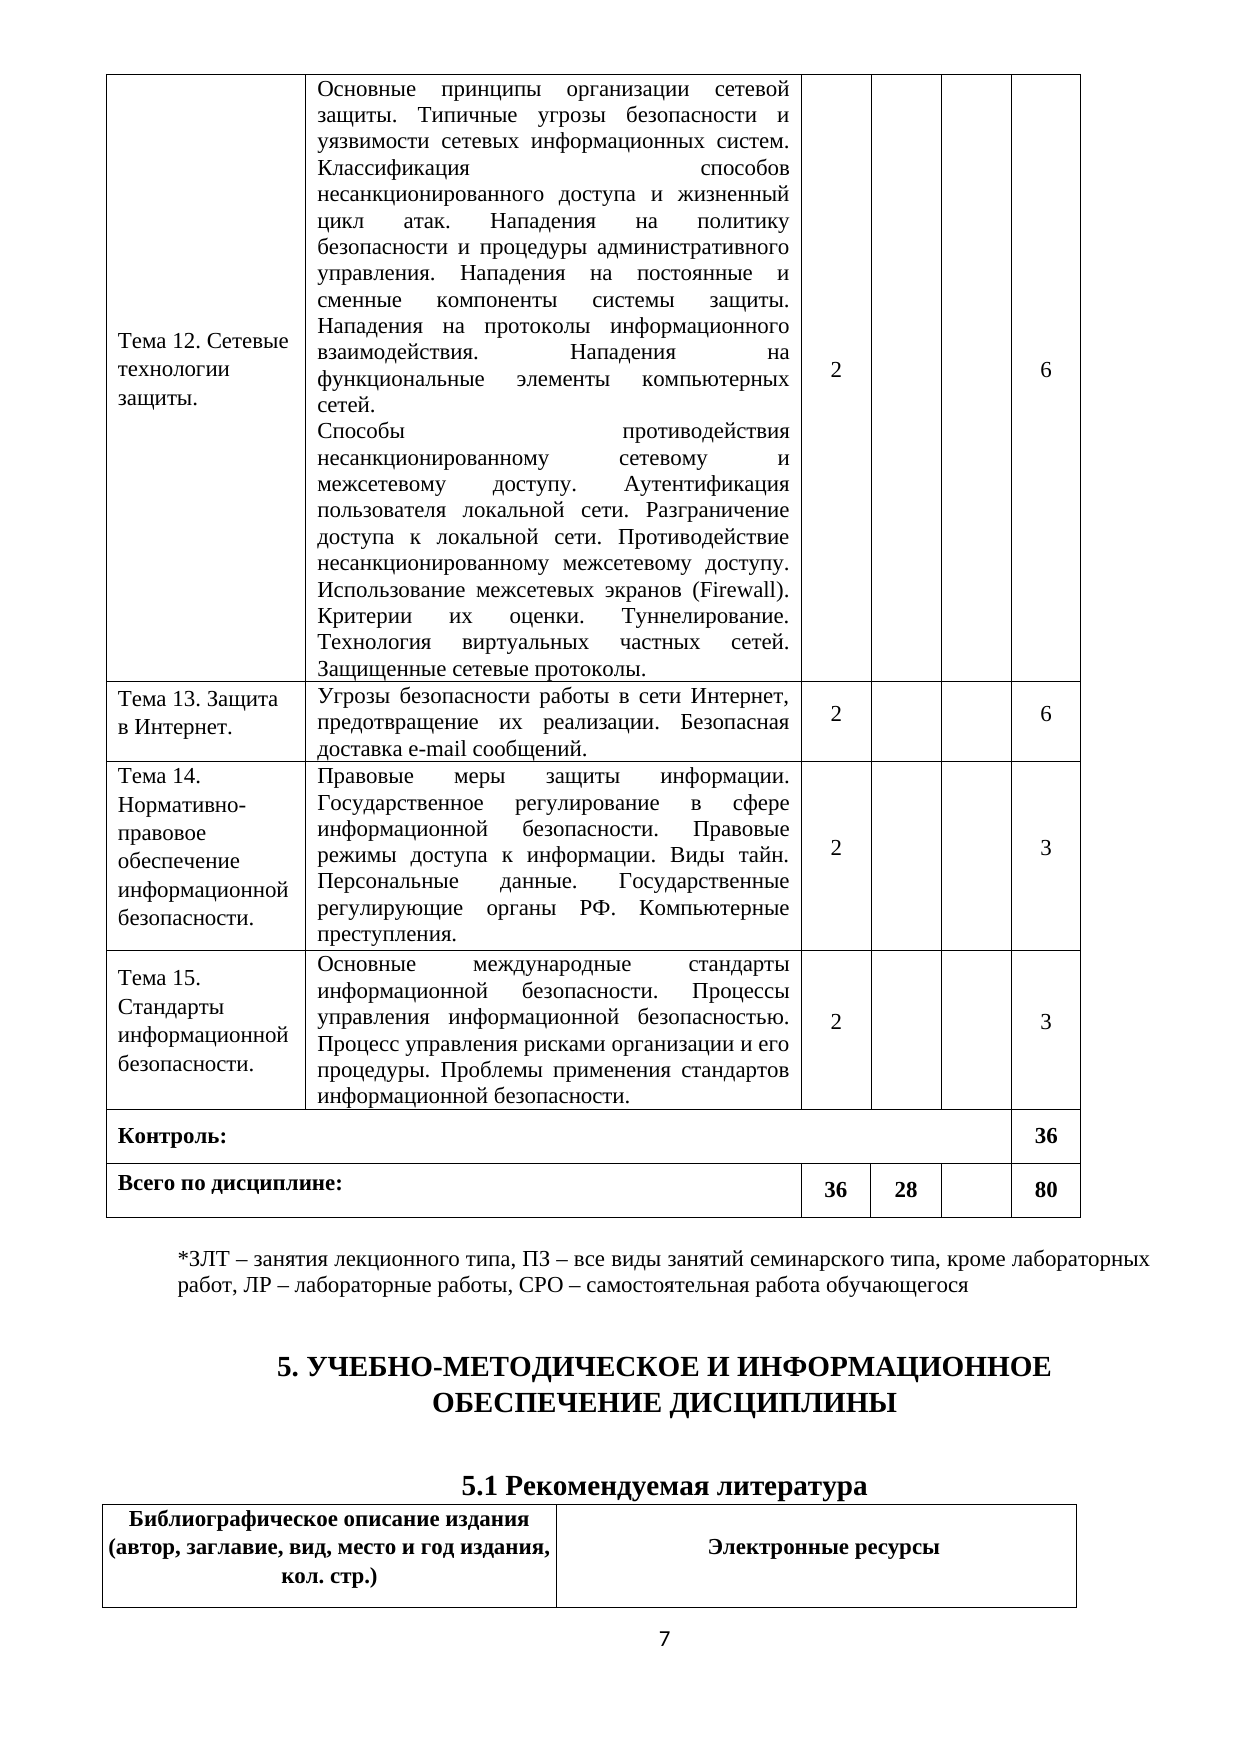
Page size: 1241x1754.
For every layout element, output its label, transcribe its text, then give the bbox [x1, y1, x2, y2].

table_cell Всего по дисциплине: [107, 1164, 801, 1217]
table_cell [942, 762, 1011, 949]
table_cell Тема 12. Сетевые технологии защиты. [107, 75, 305, 681]
table_cell [872, 951, 941, 1109]
table_cell [872, 762, 941, 949]
table_cell 6 [1012, 75, 1080, 681]
table_cell 6 [1012, 682, 1080, 761]
table_cell 2 [802, 762, 871, 949]
table_cell 28 [871, 1164, 941, 1217]
text *ЗЛТ – занятия лекционного типа, ПЗ – все виды занятий семинарского типа, кроме лабораторных работ, ЛР – лабораторные работы, СРО – самостоятельная работа обучающегося [177, 1244, 1152, 1297]
table_cell Угрозы безопасности работы в сети Интернет, предотвращение их реализации. Безопасная доставка e-mail сообщений. [306, 682, 801, 761]
table_cell 3 [1012, 762, 1080, 949]
table_cell 2 [802, 951, 871, 1109]
table_cell 3 [1012, 951, 1080, 1109]
table_cell 2 [802, 75, 871, 681]
table_cell Тема 15. Стандарты информационной безопасности. [107, 951, 305, 1109]
table_cell 36 [1012, 1110, 1080, 1163]
table_cell 2 [802, 682, 871, 761]
table_cell [942, 951, 1011, 1109]
table_cell [942, 682, 1011, 761]
table_cell Основные международные стандарты информационной безопасности. Процессы управления информационной безопасностью. Процесс управления рисками организации и его процедуры. Проблемы применения стандартов информационной безопасности. [306, 951, 801, 1109]
table_cell Основные принципы организации сетевой защиты. Типичные угрозы безопасности и уязвимости сетевых информационных систем. Классификация способов несанкционированного доступа и жизненный цикл атак. Нападения на политику безопасности и процедуры административного управления. Нападения на постоянные и сменные компоненты системы защиты. Нападения на протоколы информационного взаимодействия. Нападения на функциональные элементы компьютерных сетей. Способы противодействия несанкционированному сетевому и межсетевому доступу. Аутентификация пользователя локальной сети. Разграничение доступа к локальной сети. Противодействие несанкционированному межсетевому доступу. Использование межсетевых экранов (Firewall). Критерии их оценки. Туннелирование. Технология виртуальных частных сетей. Защищенные сетевые протоколы. [306, 75, 801, 681]
table_header Электронные ресурсы [557, 1505, 1076, 1607]
table_cell Тема 14. Нормативно-правовое обеспечение информационной безопасности. [107, 762, 305, 949]
table_header Библиографическое описание издания (автор, заглавие, вид, место и год издания, кол. стр.) [103, 1505, 556, 1607]
subtitle 5.1 Рекомендуемая литература [177, 1468, 1152, 1501]
table_cell Контроль: [107, 1110, 1011, 1163]
table_cell 80 [1012, 1164, 1080, 1217]
table_cell 36 [802, 1164, 870, 1217]
table_cell [872, 682, 941, 761]
table_cell [942, 1164, 1011, 1217]
subtitle 5. УЧЕБНО-МЕТОДИЧЕСКОЕ И ИНФОРМАЦИОННОЕ ОБЕСПЕЧЕНИЕ ДИСЦИПЛИНЫ [177, 1349, 1152, 1418]
table_cell Тема 13. Защита в Интернет. [107, 682, 305, 761]
table_cell [942, 75, 1011, 681]
table_cell [872, 75, 941, 681]
table_cell Правовые меры защиты информации. Государственное регулирование в сфере информационной безопасности. Правовые режимы доступа к информации. Виды тайн. Персональные данные. Государственные регулирующие органы РФ. Компьютерные преступления. [306, 762, 801, 949]
